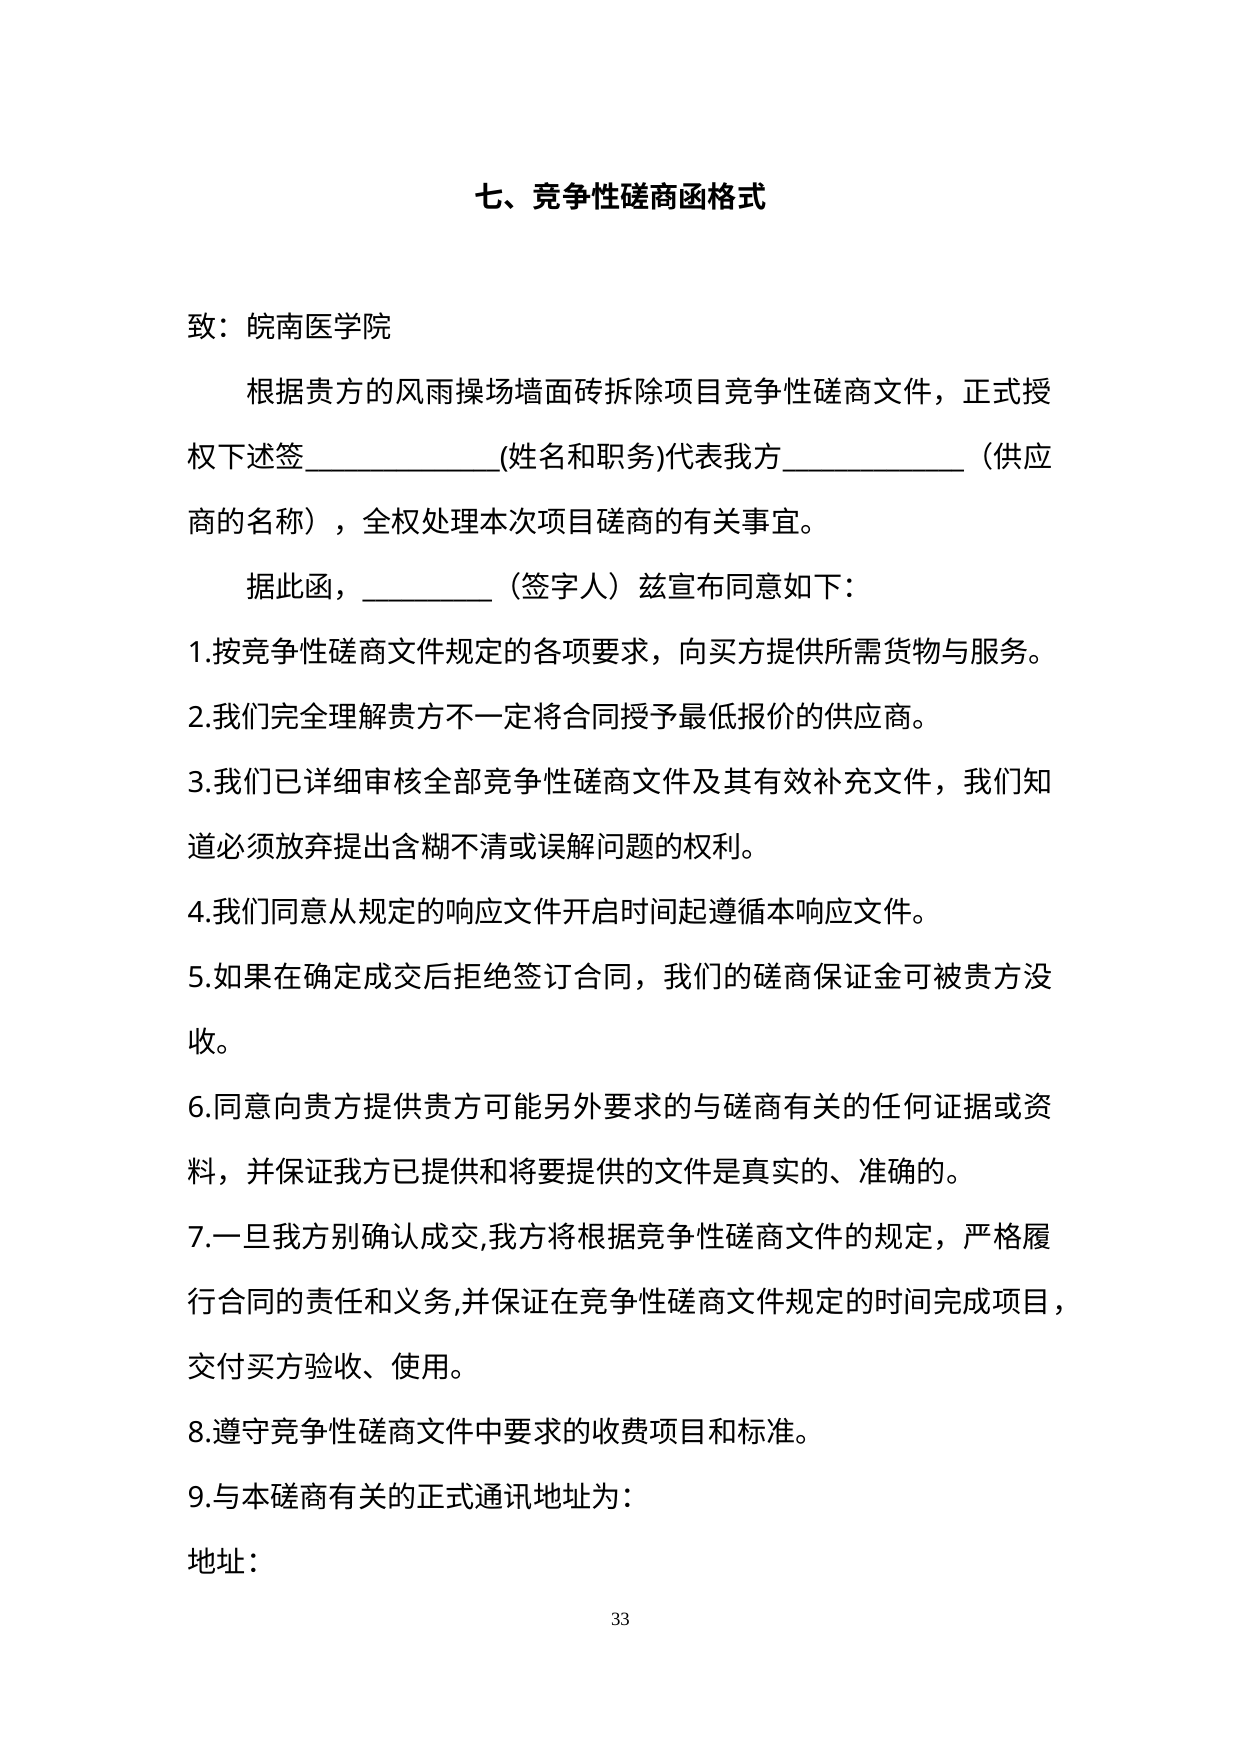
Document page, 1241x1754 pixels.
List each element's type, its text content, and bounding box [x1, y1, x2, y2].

text 致：皖南医学院 [187, 292, 1053, 357]
text 7.一旦我方别确认成交,我方将根据竞争性磋商文件的规定，严格履行合同的责任和义务,并保证在竞争性磋商文件规定的时间完成项目，交付买方验收、使用。 [187, 1202, 1053, 1397]
text 6.同意向贵方提供贵方可能另外要求的与磋商有关的任何证据或资料，并保证我方已提供和将要提供的文件是真实的、准确的。 [187, 1072, 1053, 1202]
text 1.按竞争性磋商文件规定的各项要求，向买方提供所需货物与服务。 [187, 617, 1053, 682]
text 5.如果在确定成交后拒绝签订合同，我们的磋商保证金可被贵方没收。 [187, 942, 1053, 1072]
text 2.我们完全理解贵方不一定将合同授予最低报价的供应商。 [187, 682, 1053, 747]
text 根据贵方的风雨操场墙面砖拆除项目竞争性磋商文件，正式授权下述签_______________(姓名和职务)代表我方______________（供应商的名称），全权处理本次项目磋商的有关事宜。 [187, 357, 1053, 552]
text 七、竞争性磋商函格式 [187, 162, 1053, 227]
text 3.我们已详细审核全部竞争性磋商文件及其有效补充文件，我们知道必须放弃提出含糊不清或误解问题的权利。 [187, 747, 1053, 877]
text 地址： [187, 1527, 1053, 1592]
text 4.我们同意从规定的响应文件开启时间起遵循本响应文件。 [187, 877, 1053, 942]
text 8.遵守竞争性磋商文件中要求的收费项目和标准。 [187, 1397, 1053, 1462]
text 9.与本磋商有关的正式通讯地址为： [187, 1462, 1053, 1527]
text 据此函，__________（签字人）兹宣布同意如下： [187, 552, 1053, 617]
